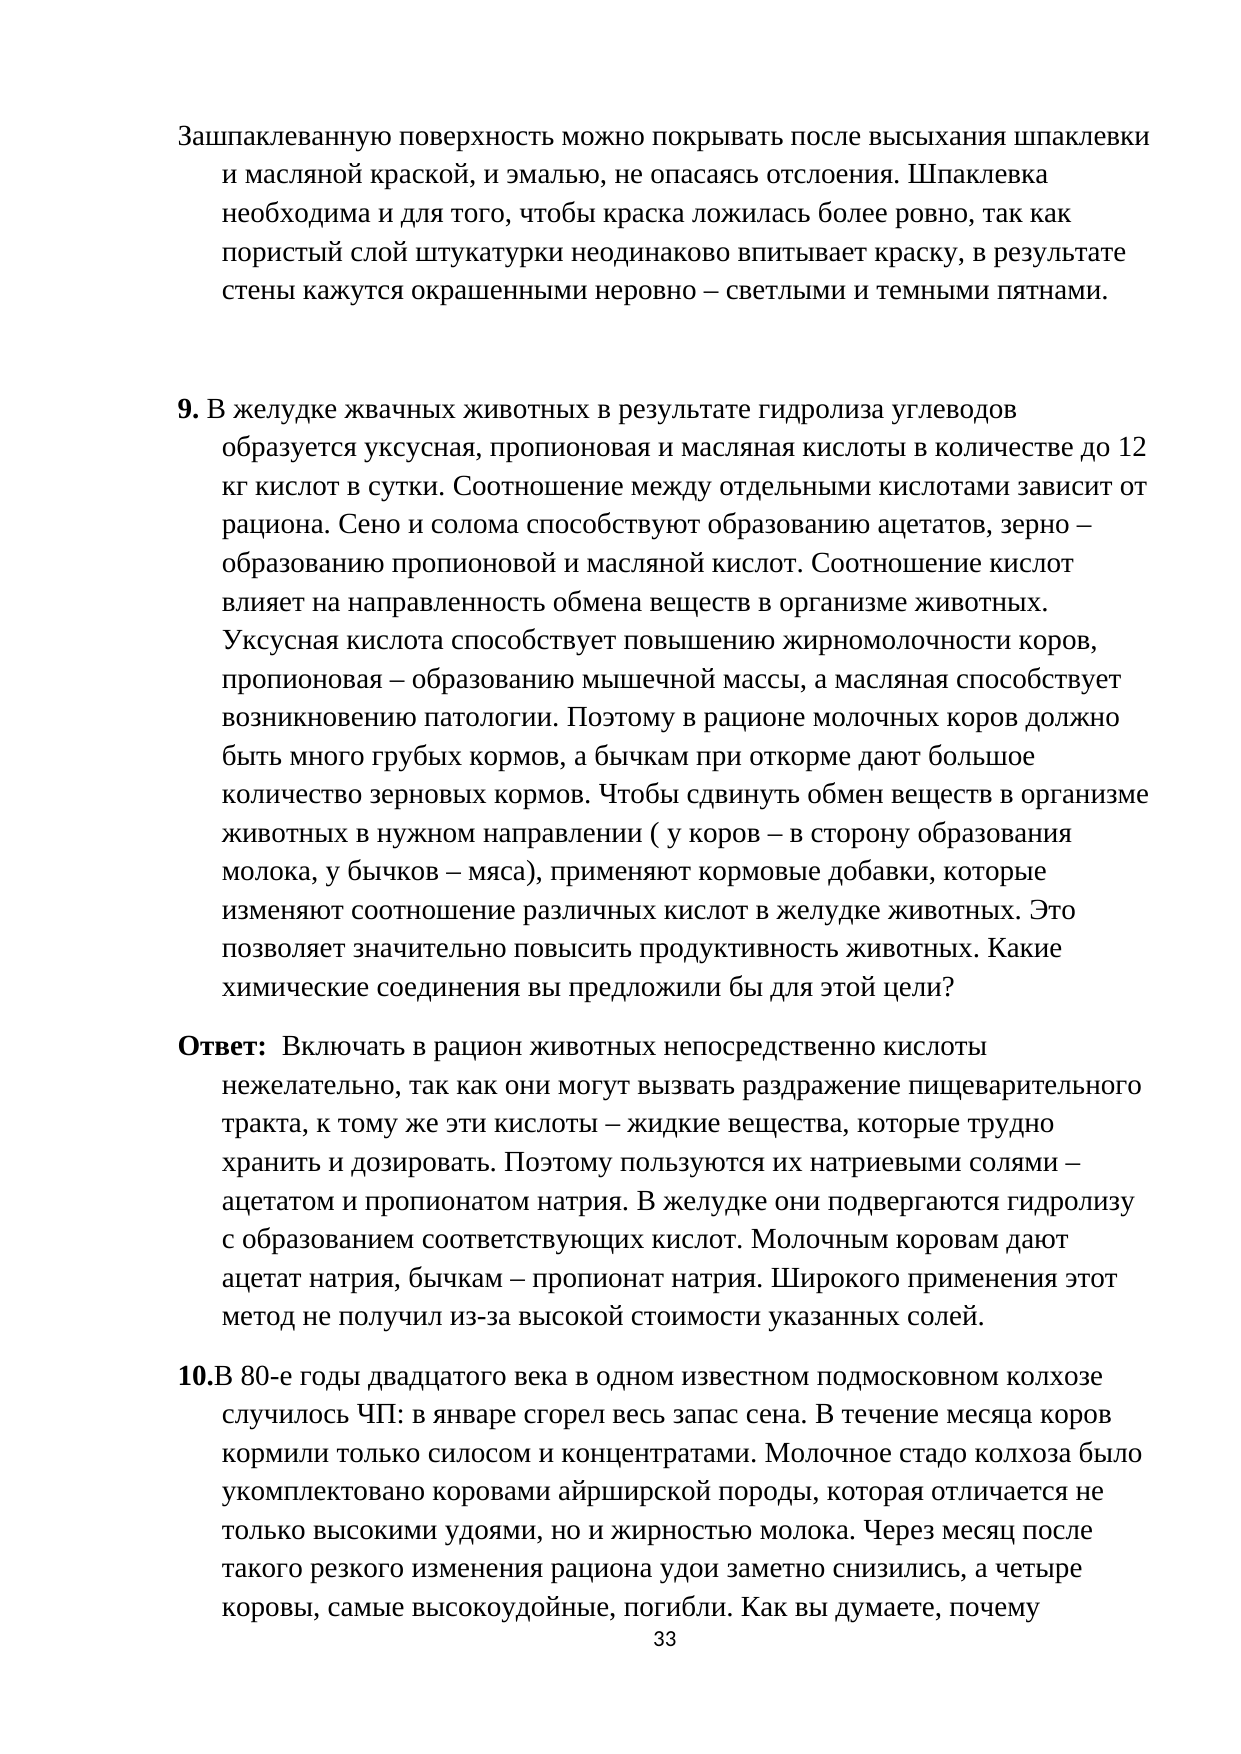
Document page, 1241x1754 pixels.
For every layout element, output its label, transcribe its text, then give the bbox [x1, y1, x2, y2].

text Ответ: Включать в рацион животных непосредственно кислоты нежелательно, так как они могут вызвать раздражение пищеварительного тракта, к тому же эти кислоты – жидкие вещества, которые трудно хранить и дозировать. Поэтому пользуются их натриевыми солями – ацетатом и пропионатом натрия. В желудке они подвергаются гидролизу с образованием соответствующих кислот. Молочным коровам дают ацетат натрия, бычкам – пропионат натрия. Широкого применения этот метод не получил из-за высокой стоимости указанных солей. [177, 1028, 1152, 1332]
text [177, 1358, 1152, 1622]
text Зашпаклеванную поверхность можно покрывать после высыхания шпаклевки и масляной краской, и эмалью, не опасаясь отслоения. Шпаклевка необходима и для того, чтобы краска ложилась более ровно, так как пористый слой штукатурки неодинаково впитывает краску, в результате стены кажутся окрашенными неровно – светлыми и темными пятнами. [177, 118, 1152, 306]
text 9. В желудке жвачных животных в результате гидролиза углеводов образуется уксусная, пропионовая и масляная кислоты в количестве до 12 кг кислот в сутки. Соотношение между отдельными кислотами зависит от рациона. Сено и солома способствуют образованию ацетатов, зерно – образованию пропионовой и масляной кислот. Соотношение кислот влияет на направленность обмена веществ в организме животных. Уксусная кислота способствует повышению жирномолочности коров, пропионовая – образованию мышечной массы, а масляная способствует возникновению патологии. Поэтому в рационе молочных коров должно быть много грубых кормов, а бычкам при откорме дают большое количество зерновых кормов. Чтобы сдвинуть обмен веществ в организме животных в нужном направлении ( у коров – в сторону образования молока, у бычков – мяса), применяют кормовые добавки, которые изменяют соотношение различных кислот в желудке животных. Это позволяет значительно повысить продуктивность животных. Какие химические соединения вы предложили бы для этой цели? [177, 391, 1152, 1003]
